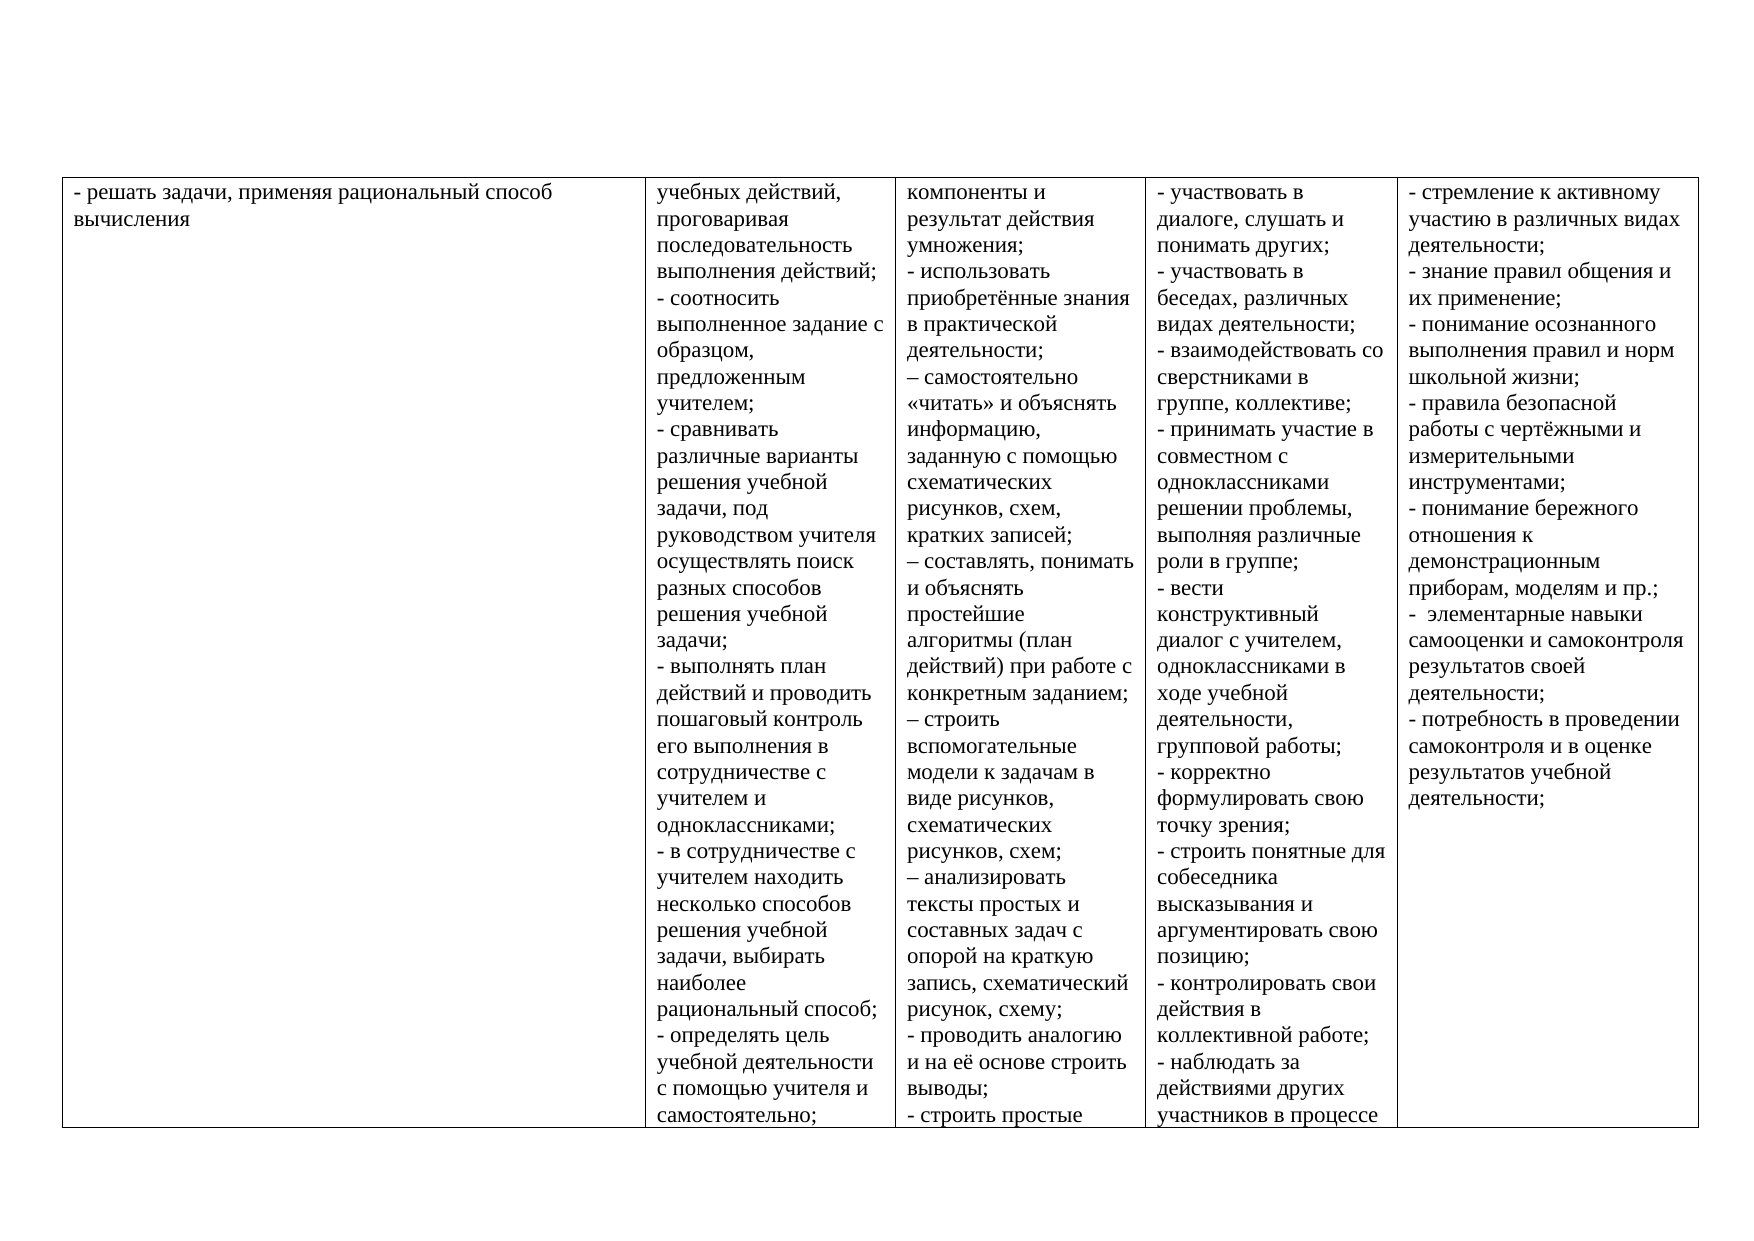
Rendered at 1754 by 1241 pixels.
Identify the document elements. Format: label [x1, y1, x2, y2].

table_cell [1146, 178, 1397, 1127]
table_cell [896, 178, 1145, 1127]
table_cell [1398, 178, 1698, 1127]
table_cell [63, 178, 645, 1127]
table_cell [646, 178, 895, 1127]
